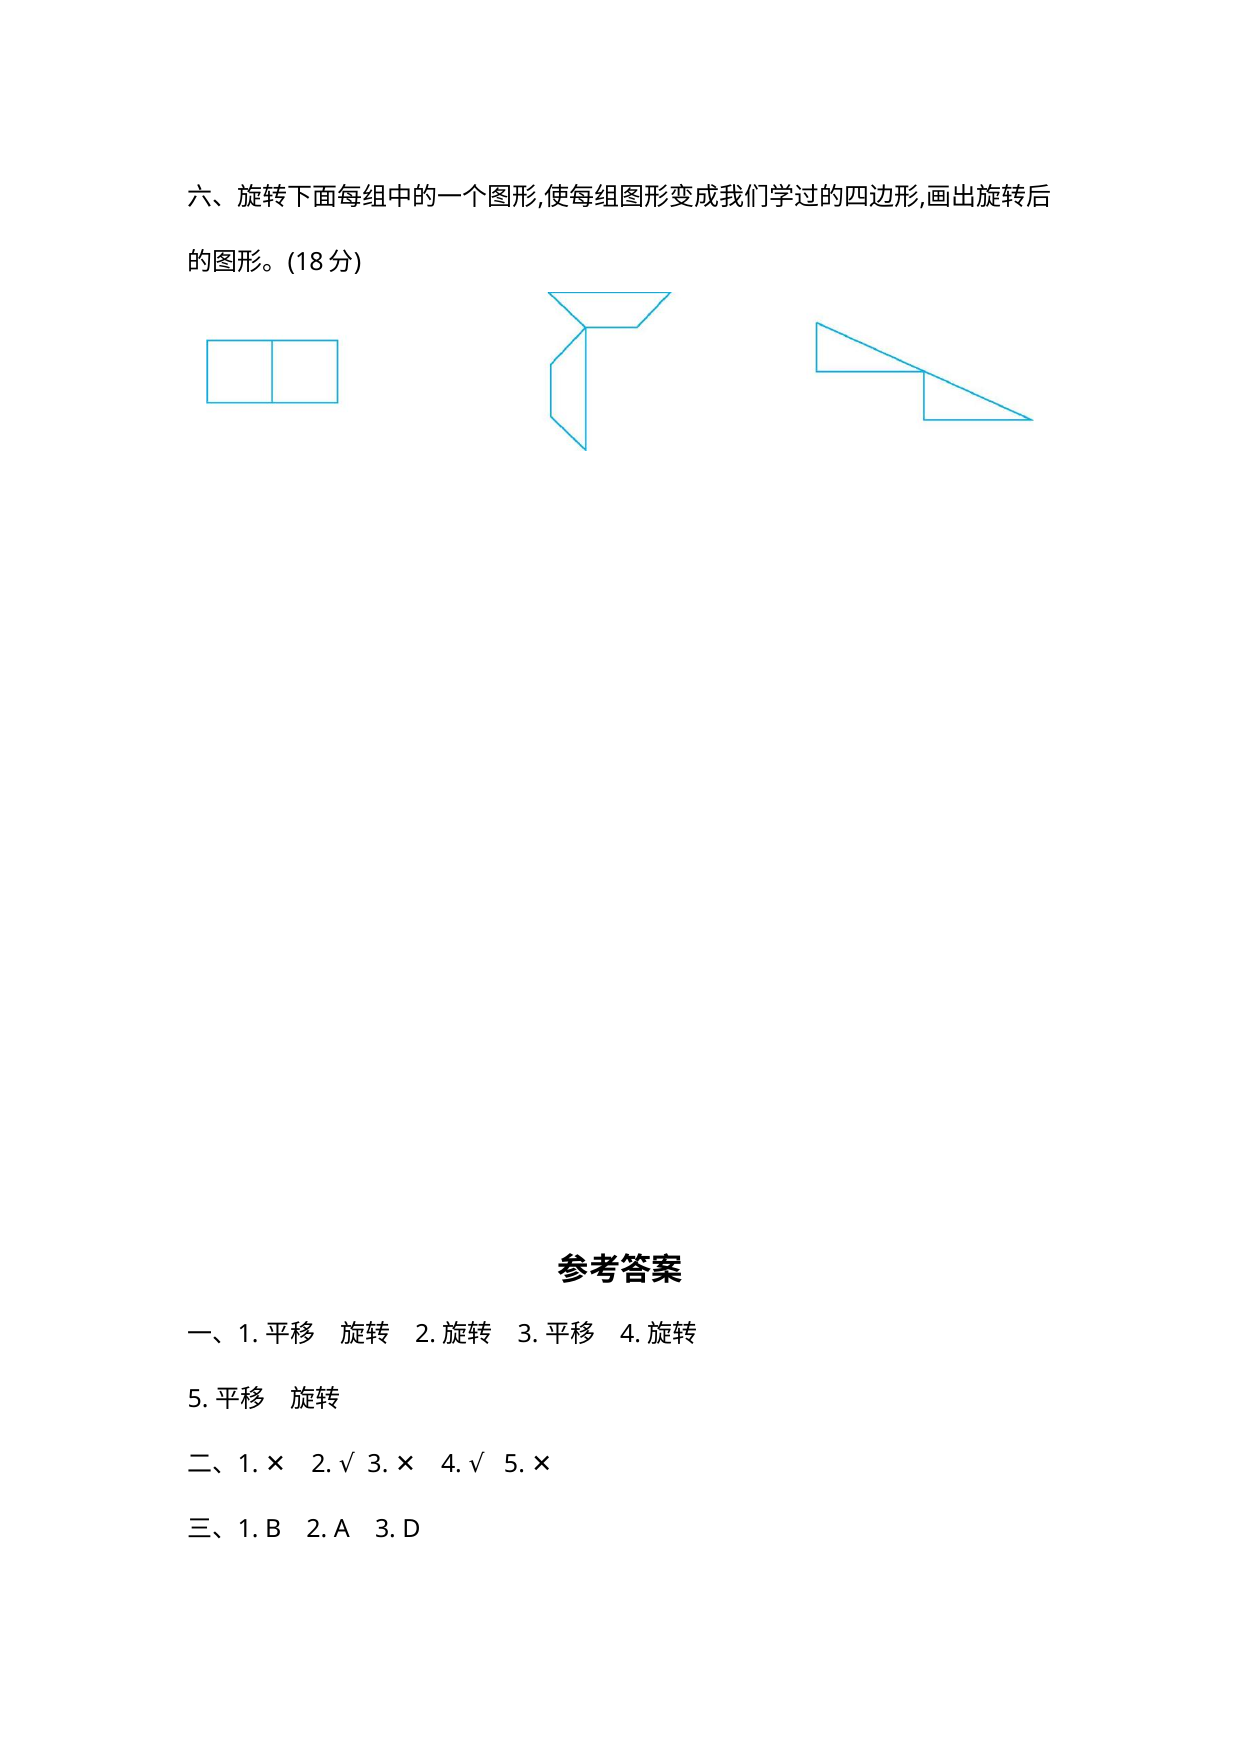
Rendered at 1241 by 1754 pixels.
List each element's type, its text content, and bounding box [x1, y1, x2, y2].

text 参考答案 [187, 1234, 1053, 1299]
text 三、1. B 2. A 3. D [187, 1494, 1053, 1559]
text 六、旋转下面每组中的一个图形,使每组图形变成我们学过的四边形,画出旋转后的图形。(18分) [187, 162, 1053, 292]
text 一、1. 平移 旋转 2. 旋转 3. 平移 4. 旋转 [187, 1299, 1053, 1364]
text 二、1. ✕ 2. √ 3. ✕ 4. √ 5. ✕ [187, 1429, 1053, 1494]
picture [206, 292, 1034, 451]
text 5. 平移 旋转 [187, 1364, 1053, 1429]
